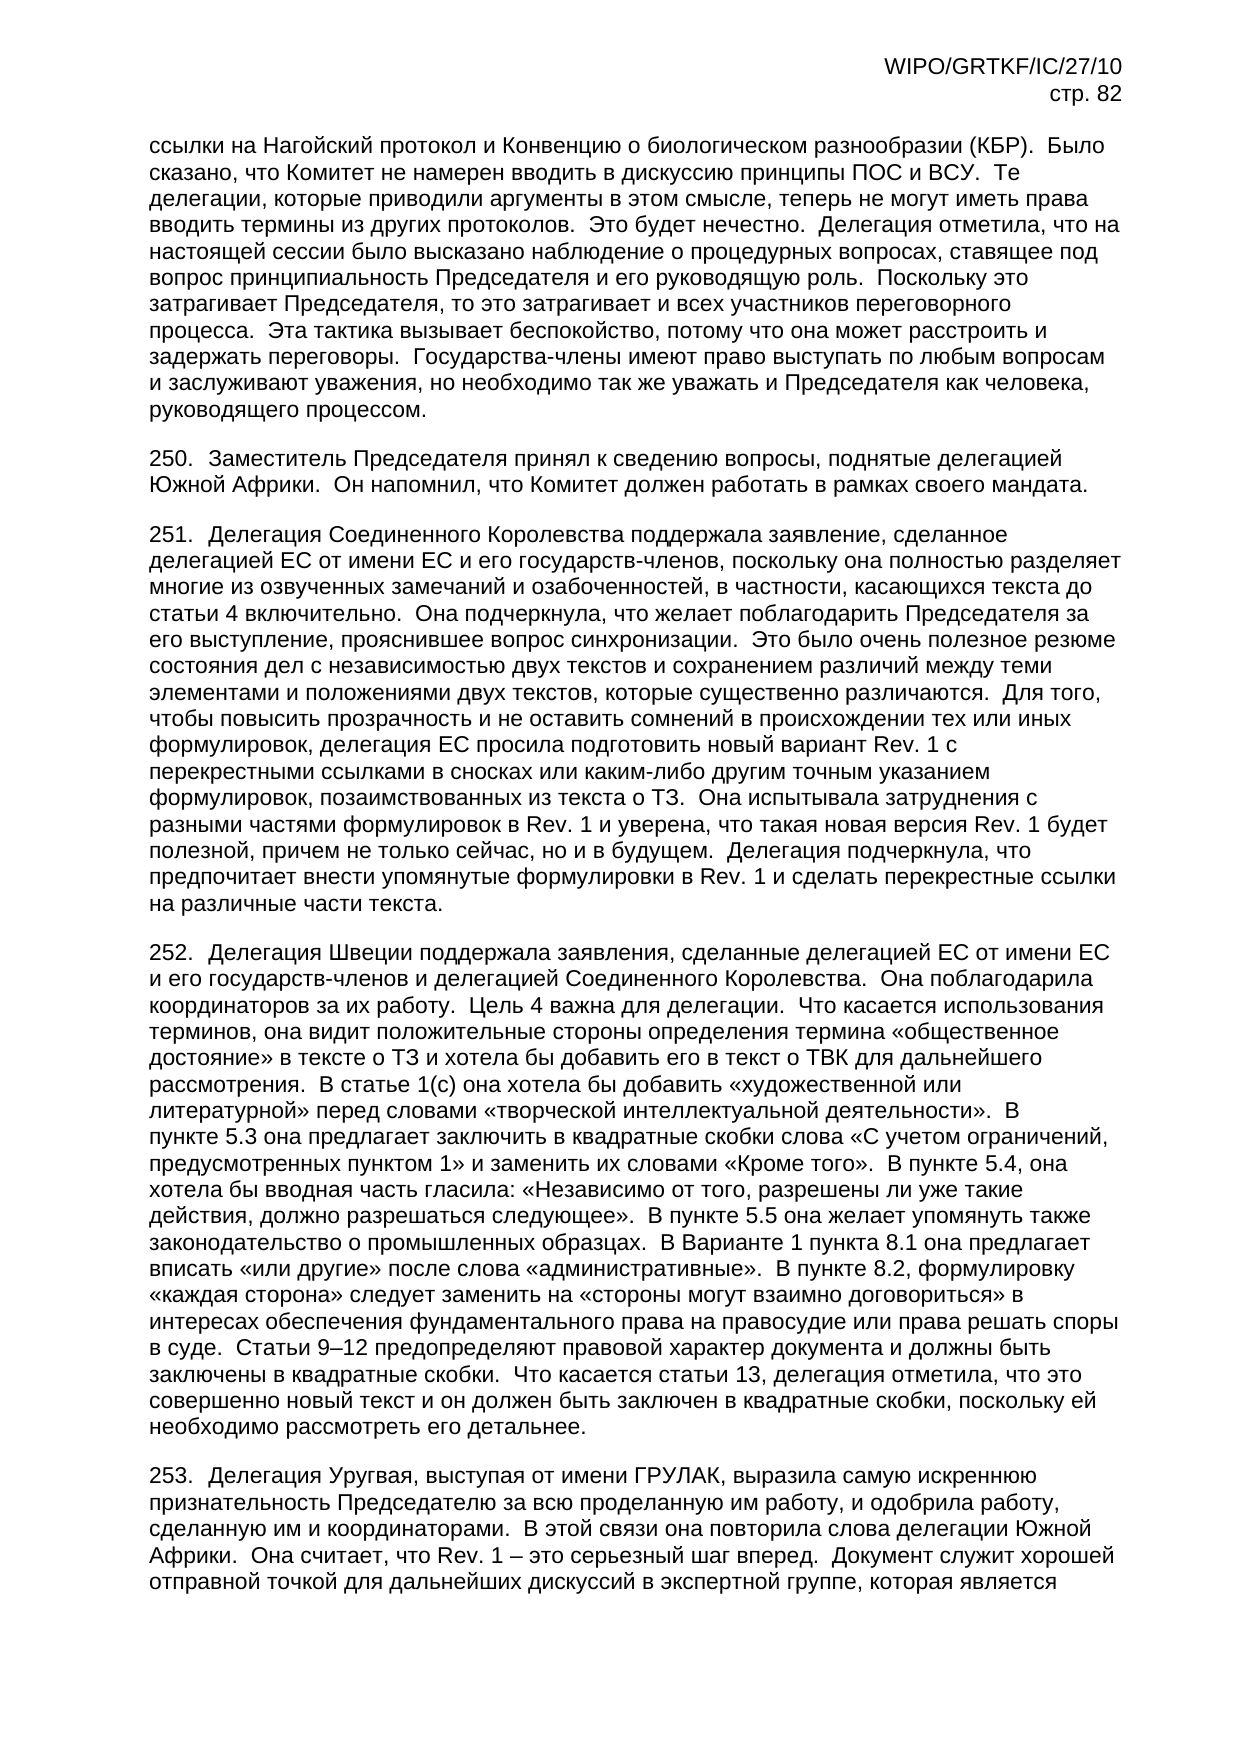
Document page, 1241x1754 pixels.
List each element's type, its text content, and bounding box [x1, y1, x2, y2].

text Делегация Соединенного Королевства поддержала заявление, сделанное делегацией ЕС от имени ЕС и его государств-членов, поскольку она полностью разделяет многие из озвученных замечаний и озабоченностей, в частности, касающихся текста до статьи 4 включительно. Она подчеркнула, что желает поблагодарить Председателя за его выступление, прояснившее вопрос синхронизации. Это было очень полезное резюме состояния дел с независимостью двух текстов и сохранением различий между теми элементами и положениями двух текстов, которые существенно различаются. Для того, чтобы повысить прозрачность и не оставить сомнений в происхождении тех или иных формулировок, делегация ЕС просила подготовить новый вариант Rev. 1 с перекрестными ссылками в сносках или каким-либо другим точным указанием формулировок, позаимствованных из текста о ТЗ. Она испытывала затруднения с разными частями формулировок в Rev. 1 и уверена, что такая новая версия Rev. 1 будет полезной, причем не только сейчас, но и в будущем. Делегация подчеркнула, что предпочитает внести упомянутые формулировки в Rev. 1 и сделать перекрестные ссылки на различные части текста. [149, 521, 1122, 916]
text Делегация Швеции поддержала заявления, сделанные делегацией ЕС от имени ЕС и его государств-членов и делегацией Соединенного Королевства. Она поблагодарила координаторов за их работу. Цель 4 важна для делегации. Что касается использования терминов, она видит положительные стороны определения термина «общественное достояние» в тексте о ТЗ и хотела бы добавить его в текст о ТВК для дальнейшего рассмотрения. В статье 1(c) она хотела бы добавить «художественной или литературной» перед словами «творческой интеллектуальной деятельности». В пункте 5.3 она предлагает заключить в квадратные скобки слова «С учетом ограничений, предусмотренных пунктом 1» и заменить их словами «Кроме того». В пункте 5.4, она хотела бы вводная часть гласила: «Независимо от того, разрешены ли уже такие действия, должно разрешаться следующее». В пункте 5.5 она желает упомянуть также законодательство о промышленных образцах. В Варианте 1 пункта 8.1 она предлагает вписать «или другие» после слова «административные». В пункте 8.2, формулировку «каждая сторона» следует заменить на «стороны могут взаимно договориться» в интересах обеспечения фундаментального права на правосудие или права решать споры в суде. Статьи 9–12 предопределяют правовой характер документа и должны быть заключены в квадратные скобки. Что касается статьи 13, делегация отметила, что это совершенно новый текст и он должен быть заключен в квадратные скобки, поскольку ей необходимо рассмотреть его детальнее. [149, 939, 1122, 1439]
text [149, 1462, 1122, 1594]
text Заместитель Председателя принял к сведению вопросы, поднятые делегацией Южной Африки. Он напомнил, что Комитет должен работать в рамках своего мандата. [149, 445, 1122, 498]
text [149, 132, 1122, 422]
